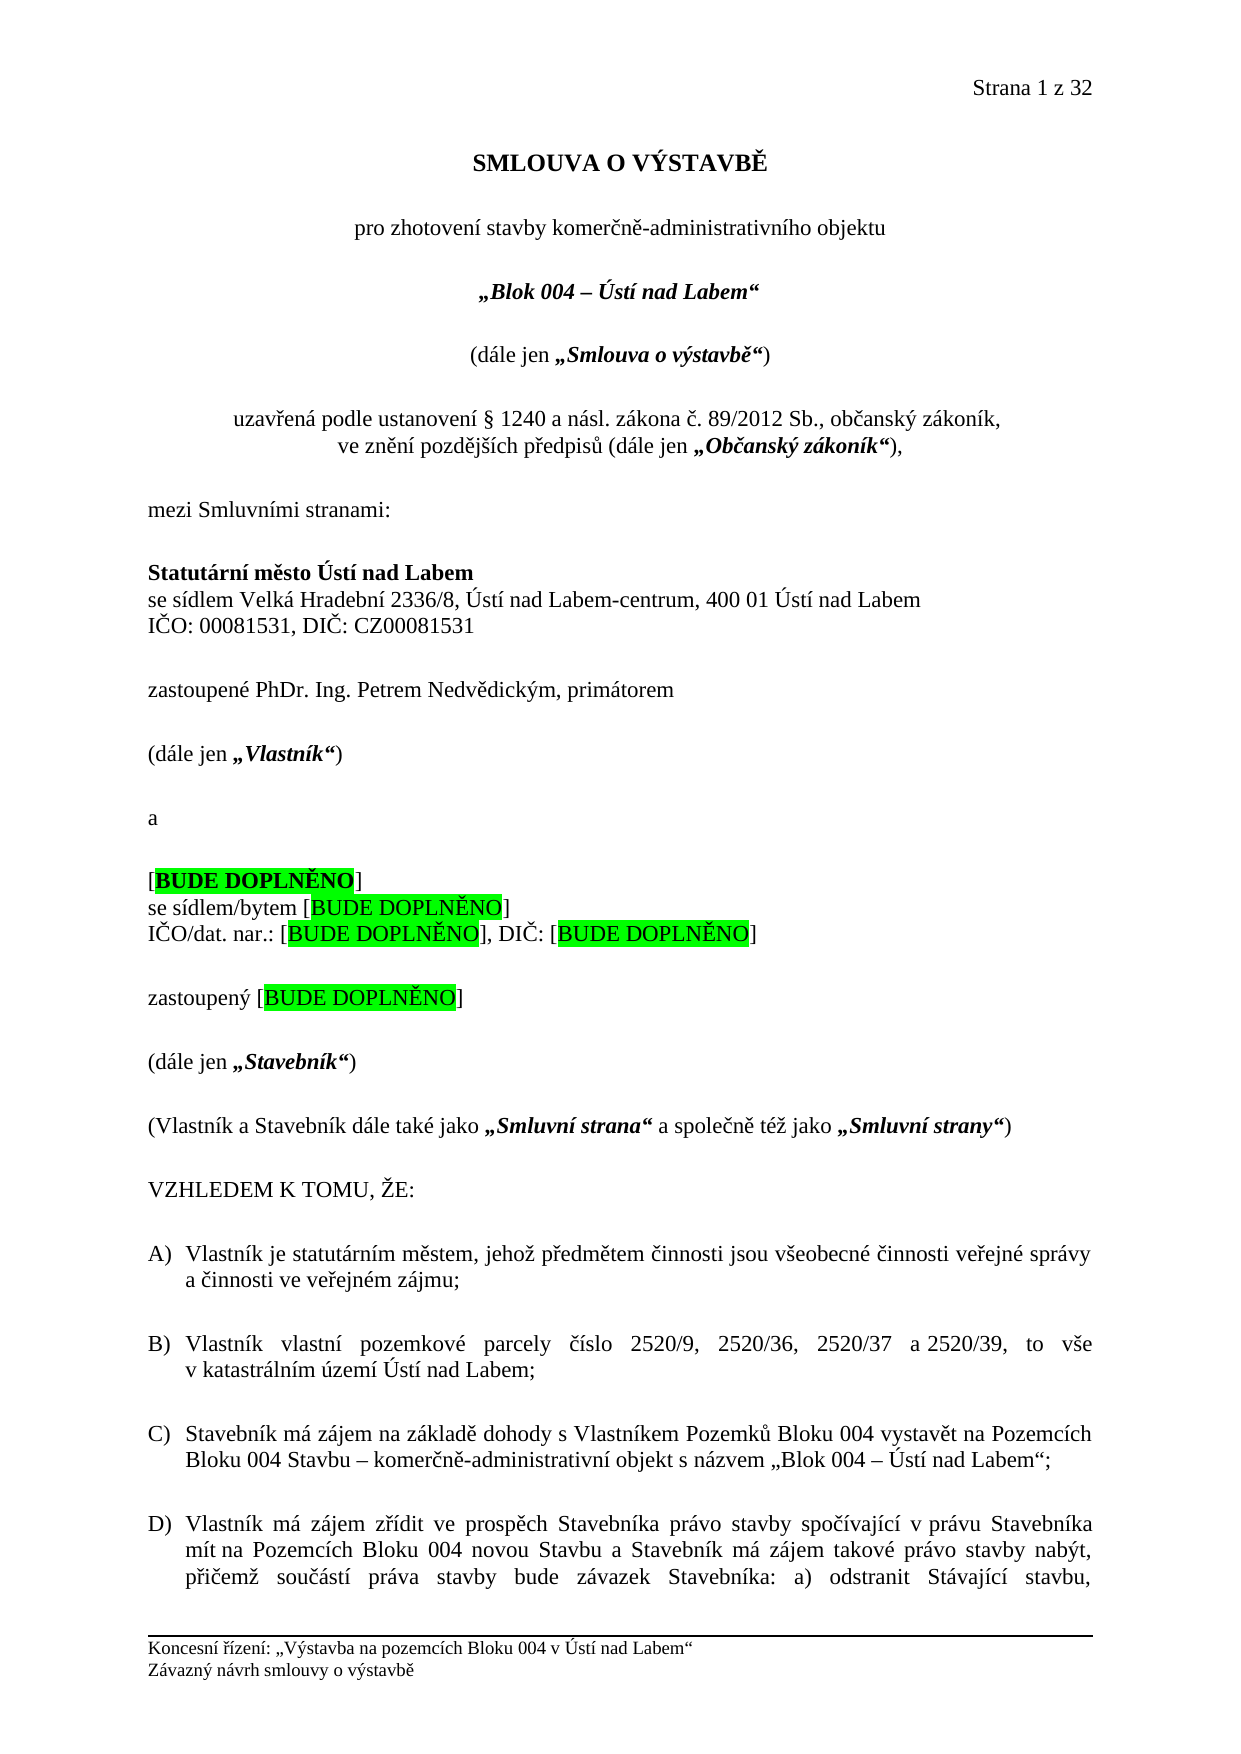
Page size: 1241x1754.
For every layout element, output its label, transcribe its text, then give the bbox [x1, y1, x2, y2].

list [148, 1510, 1093, 1589]
subtitle (dále jen „Smlouva o výstavbě“) [148, 342, 1093, 368]
text zastoupený [BUDE DOPLNĚNO] [456, 984, 1093, 1011]
list Vlastník je statutárním městem, jehož předmětem činnosti jsou všeobecné činnosti veřejné správy a činnosti ve veřejném zájmu; [148, 1239, 1093, 1292]
text Statutární město Ústí nad Labem se sídlem Velká Hradební 2336/8, Ústí nad Labem-centrum, 400 01 Ústí nad Labem IČO: 00081531, DIČ: CZ00081531 [148, 559, 1093, 638]
text [BUDE DOPLNĚNO] se sídlem/bytem [BUDE DOPLNĚNO] IČO/dat. nar.: [BUDE DOPLNĚNO], DIČ: [BUDE DOPLNĚNO] [148, 868, 311, 947]
text „Blok 004 – Ústí nad Labem“ [148, 278, 1093, 304]
list Vlastník vlastní pozemkové parcely číslo 2520/9, 2520/36, 2520/37 a 2520/39, to vše v katastrálním území Ústí nad Labem; [148, 1330, 1093, 1382]
text [BUDE DOPLNĚNO] se sídlem/bytem [BUDE DOPLNĚNO] IČO/dat. nar.: [BUDE DOPLNĚNO], DIČ: [BUDE DOPLNĚNO] [354, 868, 1093, 947]
text (Vlastník a Stavebník dále také jako „Smluvní strana“ a společně též jako „Smluvní strany“) [148, 1112, 1093, 1138]
text uzavřená podle ustanovení § 1240 a násl. zákona č. 89/2012 Sb., občanský zákoník, ve znění pozdějších předpisů (dále jen „Občanský zákoník“), [148, 405, 1093, 458]
text zastoupené PhDr. Ing. Petrem Nedvědickým, primátorem [148, 676, 1093, 702]
subtitle SMLOUVA O VÝSTAVBĚ [148, 148, 1093, 176]
text (dále jen „Stavebník“) [148, 1048, 1093, 1074]
text pro zhotovení stavby komerčně-administrativního objektu [148, 214, 1093, 240]
text a [148, 804, 1093, 830]
text mezi Smluvními stranami: [148, 496, 1093, 522]
text (dále jen „Vlastník“) [148, 740, 1093, 766]
text zastoupený [BUDE DOPLNĚNO] [148, 984, 264, 1011]
list Stavebník má zájem na základě dohody s Vlastníkem Pozemků Bloku 004 vystavět na Pozemcích Bloku 004 Stavbu – komerčně-administrativní objekt s názvem „Blok 004 – Ústí nad Labem“; [148, 1420, 1093, 1473]
text VZHLEDEM K TOMU, ŽE: [148, 1176, 1093, 1202]
